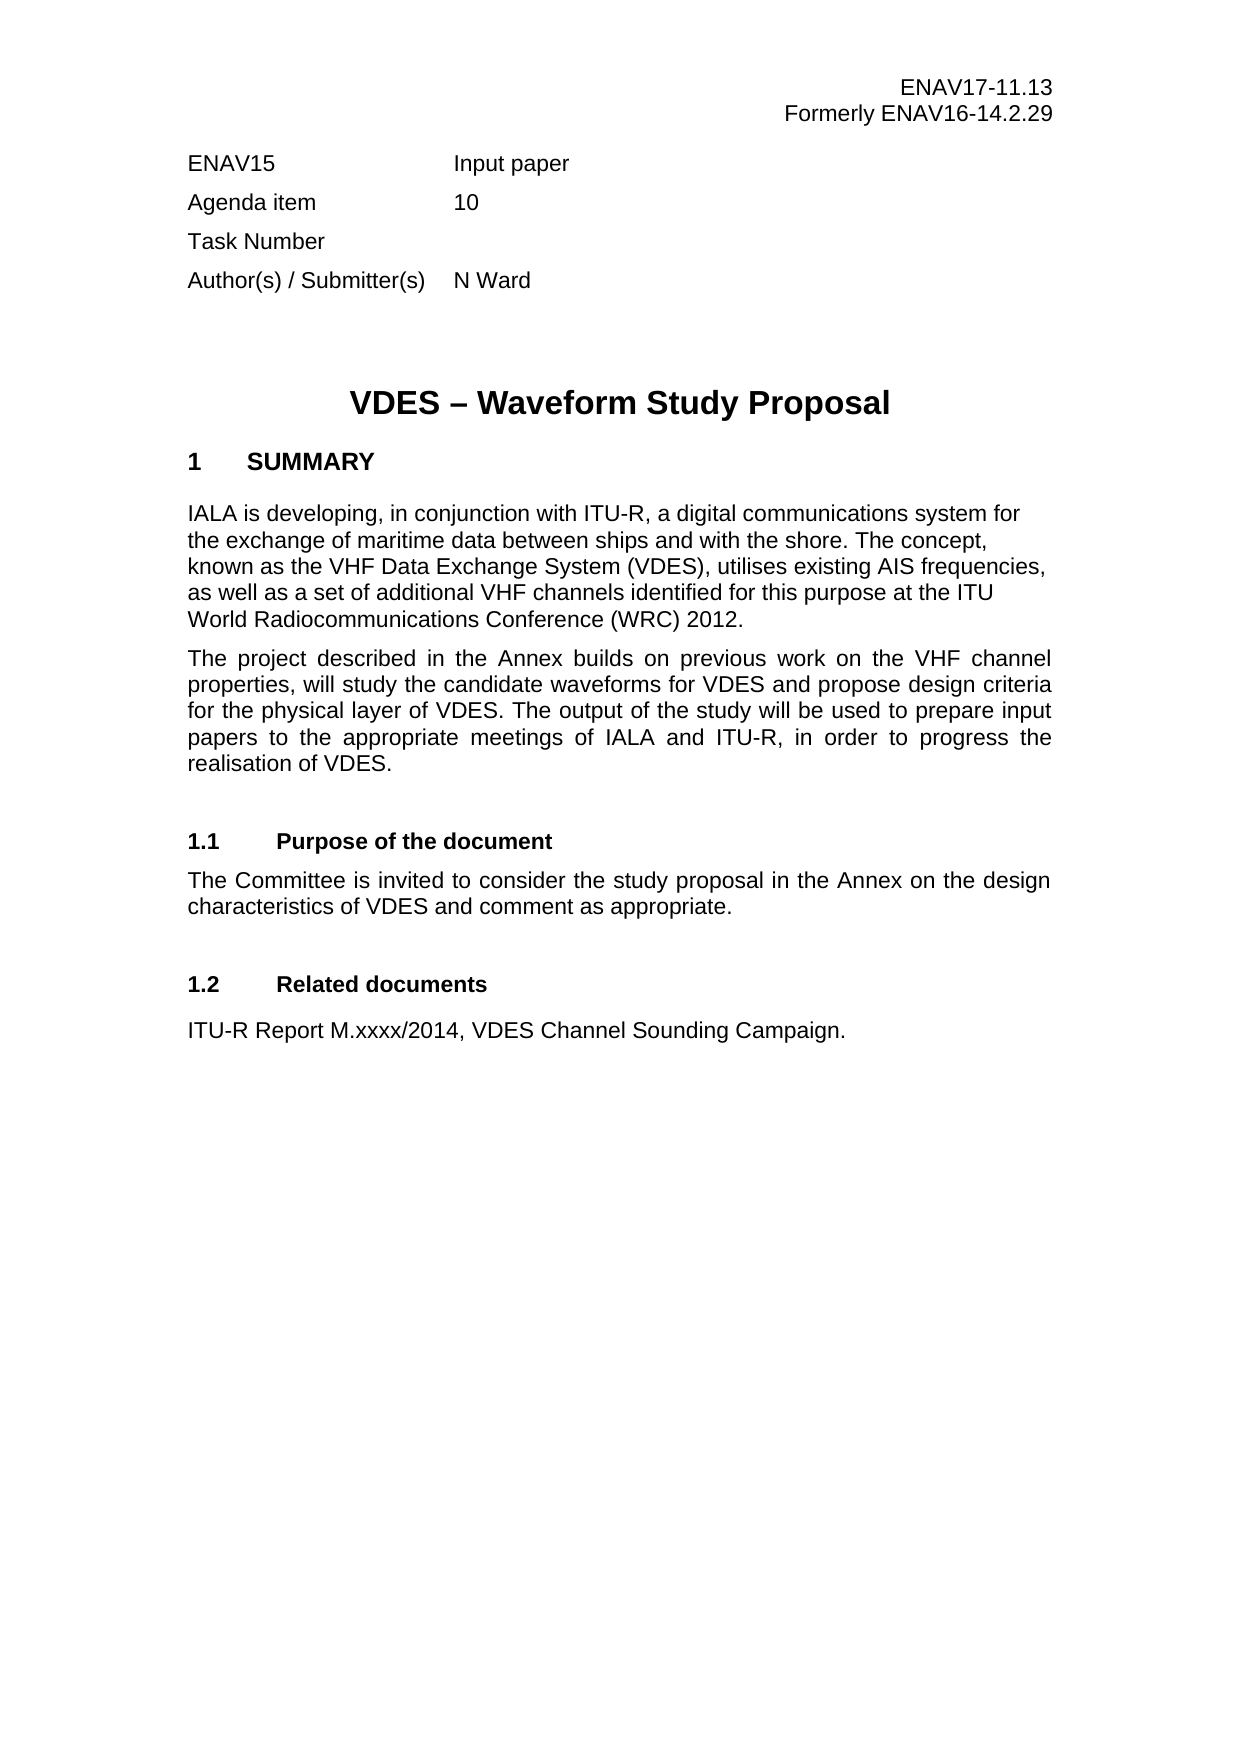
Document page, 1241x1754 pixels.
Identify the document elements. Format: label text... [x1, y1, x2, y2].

text Author(s) / Submitter(s) N Ward [187, 267, 1053, 293]
text ITU-R Report M.xxxx/2014, VDES Channel Sounding Campaign. [187, 997, 1053, 1049]
text VDES – Waveform Study Proposal [187, 383, 1053, 422]
text The project described in the Annex builds on previous work on the VHF channel properties, will study the candidate waveforms for VDES and propose design criteria for the physical layer of VDES. The output of the study will be used to prepare input papers to the appropriate meetings of IALA and ITU-R, in order to progress the realisation of VDES. [187, 644, 1053, 776]
text Agenda item 10 [187, 189, 1053, 215]
list 1.1 Purpose of the document [187, 828, 1053, 854]
text Task Number [187, 228, 1053, 254]
list 1.2 Related documents [187, 971, 1053, 997]
text IALA is developing, in conjunction with ITU-R, a digital communications system for the exchange of maritime data between ships and with the shore. The concept, known as the VHF Data Exchange System (VDES), utilises existing AIS frequencies, as well as a set of additional VHF channels identified for this purpose at the ITU World Radiocommunications Conference (WRC) 2012. [187, 500, 1053, 632]
text ENAV15 Input paper [187, 150, 1053, 176]
text 1 Summary [187, 447, 1053, 475]
text The Committee is invited to consider the study proposal in the Annex on the design characteristics of VDES and comment as appropriate. [187, 867, 1053, 919]
